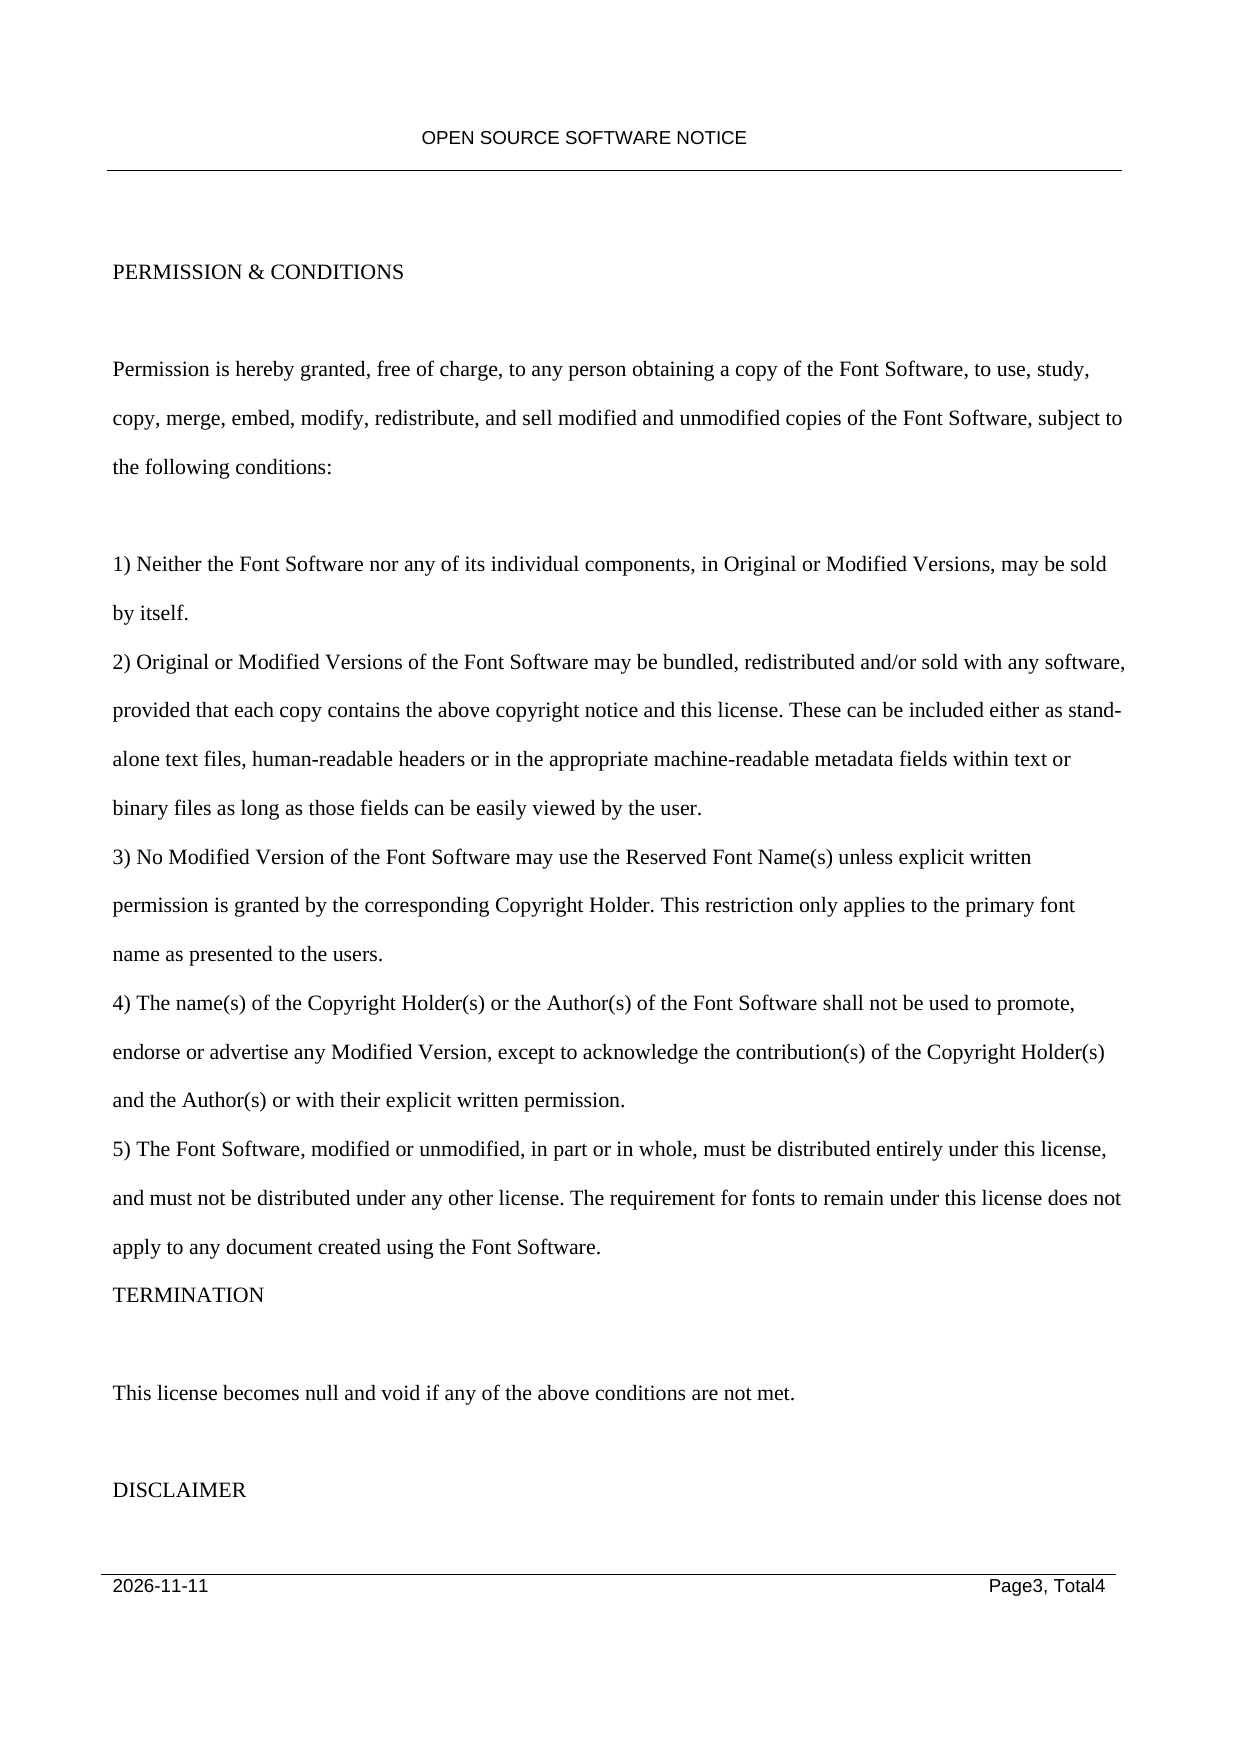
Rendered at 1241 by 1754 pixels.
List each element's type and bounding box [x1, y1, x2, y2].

text [112, 206, 1128, 1506]
